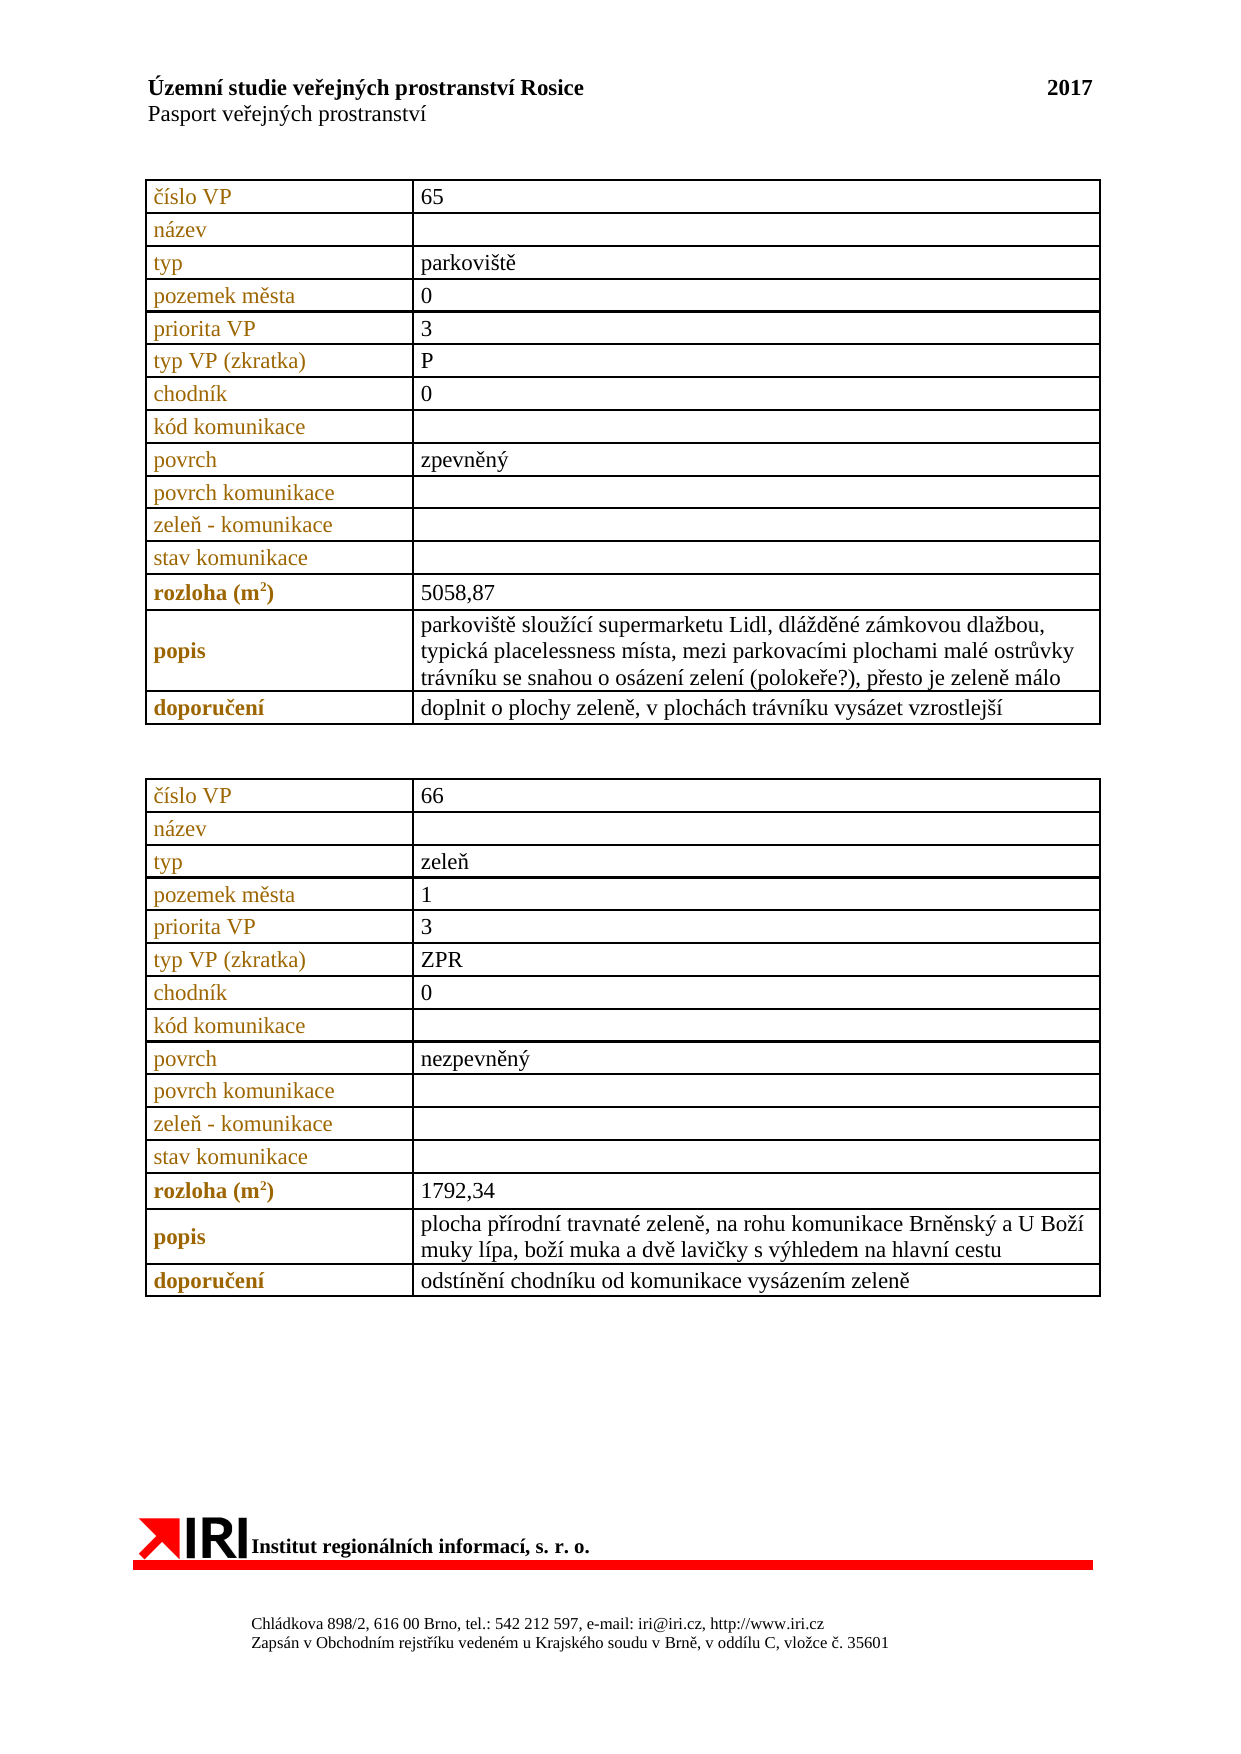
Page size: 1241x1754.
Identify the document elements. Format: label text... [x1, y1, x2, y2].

table_cell povrch [147, 444, 412, 474]
table_cell [414, 214, 1099, 245]
table_cell [414, 542, 1099, 573]
picture [136, 1516, 250, 1560]
table_header 65 [414, 181, 1099, 212]
table_header 66 [414, 780, 1099, 811]
table_header číslo VP [147, 780, 412, 811]
table_cell název [147, 214, 412, 245]
table_cell typ VP (zkratka) [147, 944, 412, 975]
table_cell kód komunikace [147, 1010, 412, 1040]
table_cell popis [147, 611, 412, 690]
table_cell zeleň - komunikace [147, 1108, 412, 1139]
table_cell typ VP (zkratka) [147, 345, 412, 376]
table_cell 1 [414, 879, 1099, 909]
table_cell [414, 1075, 1099, 1106]
table_cell 1792,34 [414, 1174, 1099, 1208]
table_cell [414, 411, 1099, 442]
table_cell zeleň - komunikace [147, 509, 412, 540]
table_cell [414, 813, 1099, 843]
table_cell povrch komunikace [147, 477, 412, 507]
table_cell 3 [414, 911, 1099, 942]
table_cell [414, 509, 1099, 540]
table_cell 0 [414, 280, 1099, 310]
table_cell stav komunikace [147, 1141, 412, 1172]
table_cell povrch [147, 1043, 412, 1073]
table_cell ZPR [414, 944, 1099, 975]
table_cell typ [147, 846, 412, 876]
table_cell doporučení [147, 692, 412, 723]
table_cell chodník [147, 378, 412, 409]
table_cell 5058,87 [414, 575, 1099, 609]
table_header číslo VP [147, 181, 412, 212]
table_cell kód komunikace [147, 411, 412, 442]
table_cell [414, 1141, 1099, 1172]
table_cell priorita VP [147, 313, 412, 343]
table_cell P [414, 345, 1099, 376]
table_cell [414, 1108, 1099, 1139]
table_cell chodník [147, 977, 412, 1008]
table_cell [414, 477, 1099, 507]
table_cell rozloha (m2) [147, 575, 412, 609]
table_cell [414, 1010, 1099, 1040]
table_cell 0 [414, 977, 1099, 1008]
table_cell 3 [414, 313, 1099, 343]
table_cell parkoviště sloužící supermarketu Lidl, dlážděné zámkovou dlažbou, typická placelessness místa, mezi parkovacími plochami malé ostrůvky trávníku se snahou o osázení zelení (polokeře?), přesto je zeleně málo [414, 611, 1099, 690]
table_cell zpevněný [414, 444, 1099, 474]
table_cell pozemek města [147, 280, 412, 310]
table_cell doplnit o plochy zeleně, v plochách trávníku vysázet vzrostlejší [414, 692, 1099, 723]
table_cell nezpevněný [414, 1043, 1099, 1073]
table_cell stav komunikace [147, 542, 412, 573]
table_cell parkoviště [414, 247, 1099, 278]
table_cell 0 [414, 378, 1099, 409]
table_cell priorita VP [147, 911, 412, 942]
table_cell doporučení [147, 1265, 412, 1295]
table_cell název [147, 813, 412, 843]
table_cell rozloha (m2) [147, 1174, 412, 1208]
table_cell typ [147, 247, 412, 278]
table_cell pozemek města [147, 879, 412, 909]
table_cell popis [147, 1210, 412, 1262]
table_cell zeleň [414, 846, 1099, 876]
table_cell odstínění chodníku od komunikace vysázením zeleně [414, 1265, 1099, 1295]
table_cell povrch komunikace [147, 1075, 412, 1106]
table_cell plocha přírodní travnaté zeleně, na rohu komunikace Brněnský a U Boží muky lípa, boží muka a dvě lavičky s výhledem na hlavní cestu [414, 1210, 1099, 1262]
